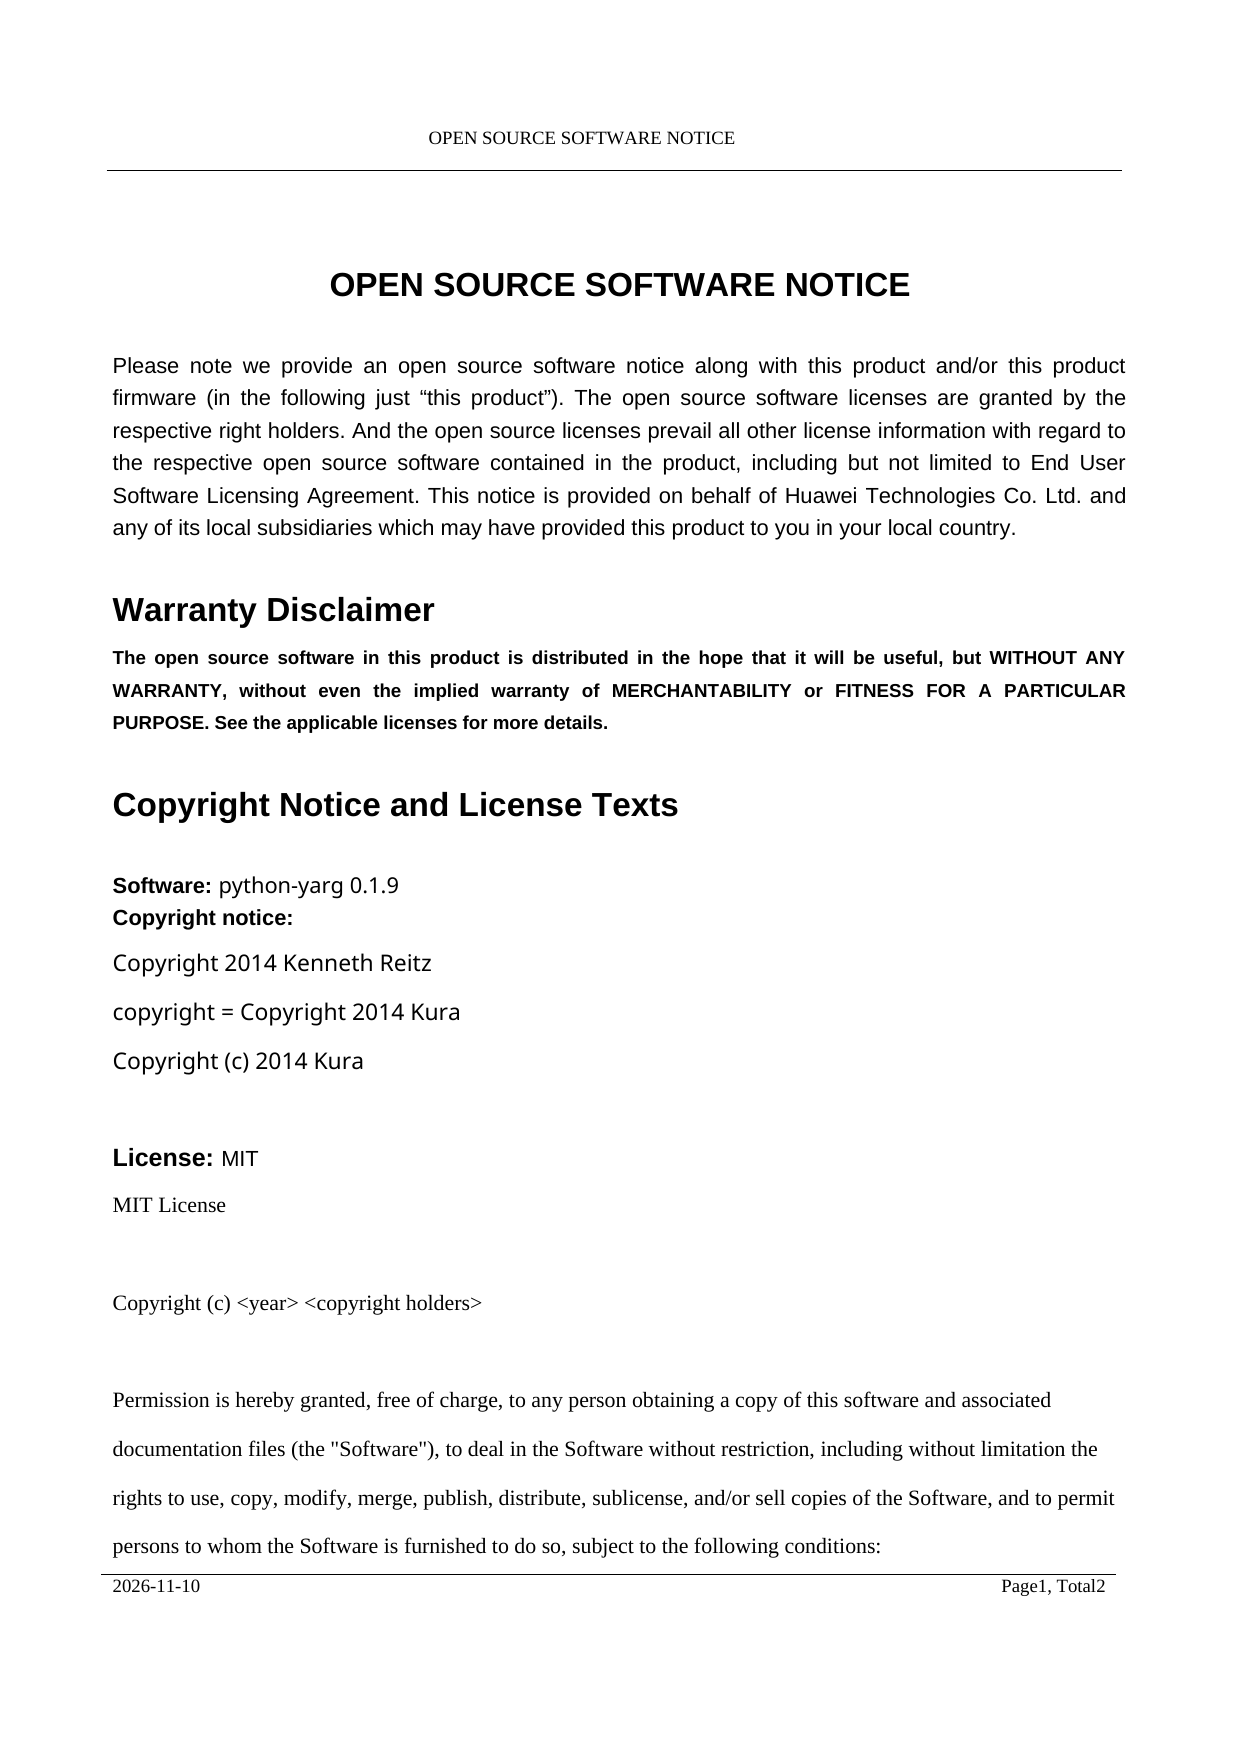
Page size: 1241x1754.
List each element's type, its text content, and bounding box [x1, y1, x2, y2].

text Copyright 2014 Kenneth Reitz copyright = Copyright 2014 Kura Copyright (c) 2014 Kura [112, 947, 1128, 1125]
text OPEN SOURCE SOFTWARE NOTICE [112, 251, 1128, 316]
text License: MIT [112, 1142, 1128, 1174]
text The open source software in this product is distributed in the hope that it will be useful, but WITHOUT ANY WARRANTY, without even the implied warranty of MERCHANTABILITY or FITNESS FOR A PARTICULAR PURPOSE. See the applicable licenses for more details. [112, 641, 1128, 739]
text Copyright notice: [112, 901, 1128, 934]
text Copyright Notice and License Texts [112, 771, 1128, 836]
text Warranty Disclaimer [112, 576, 1128, 641]
text Software: python-yarg 0.1.9 [112, 869, 1128, 901]
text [112, 1188, 1128, 1562]
text Please note we provide an open source software notice along with this product and/or this product firmware (in the following just “this product”). The open source software licenses are granted by the respective right holders. And the open source licenses prevail all other license information with regard to the respective open source software contained in the product, including but not limited to End User Software Licensing Agreement. This notice is provided on behalf of Huawei Technologies Co. Ltd. and any of its local subsidiaries which may have provided this product to you in your local country. [112, 349, 1128, 544]
